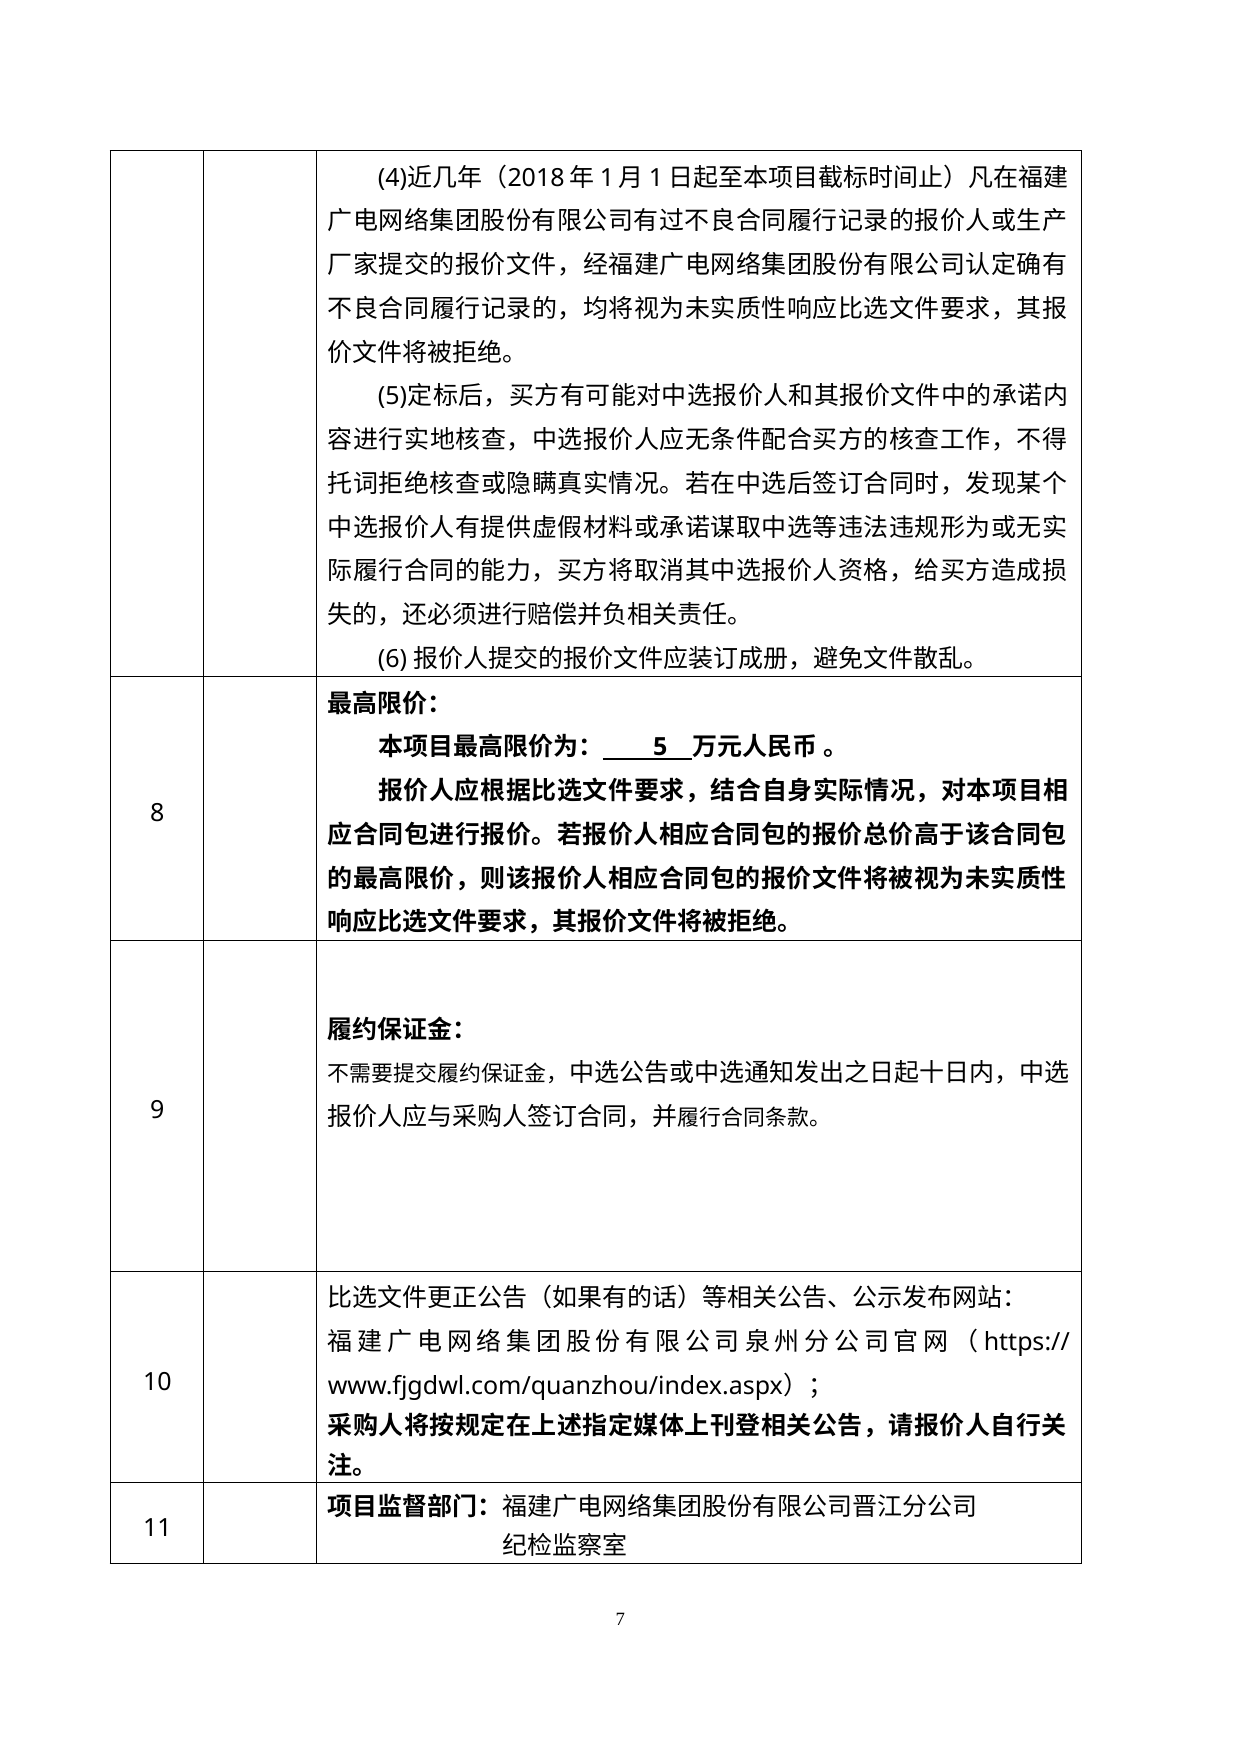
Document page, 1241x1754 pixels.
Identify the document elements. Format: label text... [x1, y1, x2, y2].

table_cell 履约保证金： 不需要提交履约保证金，中选公告或中选通知发出之日起十日内，中选报价人应与采购人签订合同，并履行合同条款。 [317, 941, 1081, 1271]
table_cell 项目监督部门：福建广电网络集团股份有限公司晋江分公司 纪检监察室 [317, 1483, 1081, 1562]
table_cell 10 [111, 1272, 203, 1482]
table_cell [204, 1483, 316, 1562]
table_cell [204, 1272, 316, 1482]
table_cell 9 [111, 941, 203, 1271]
table_cell [204, 151, 316, 676]
table_cell 7 [111, 151, 203, 676]
table_cell 最高限价： 本项目最高限价为： 5 万元人民币 。 报价人应根据比选文件要求，结合自身实际情况，对本项目相应合同包进行报价。若报价人相应合同包的报价总价高于该合同包的最高限价，则该报价人相应合同包的报价文件将被视为未实质性响应比选文件要求，其报价文件将被拒绝。 [317, 677, 1081, 939]
table_cell 11 [111, 1483, 203, 1562]
table_cell [204, 941, 316, 1271]
table_cell [204, 677, 316, 939]
table_cell 8 [111, 677, 203, 939]
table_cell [317, 151, 1081, 676]
table_cell 比选文件更正公告（如果有的话）等相关公告、公示发布网站： 福建广电网络集团股份有限公司泉州分公司官网（https://www.fjgdwl.com/quanzhou/index.aspx）； 采购人将按规定在上述指定媒体上刊登相关公告，请报价人自行关注。 [317, 1272, 1081, 1482]
